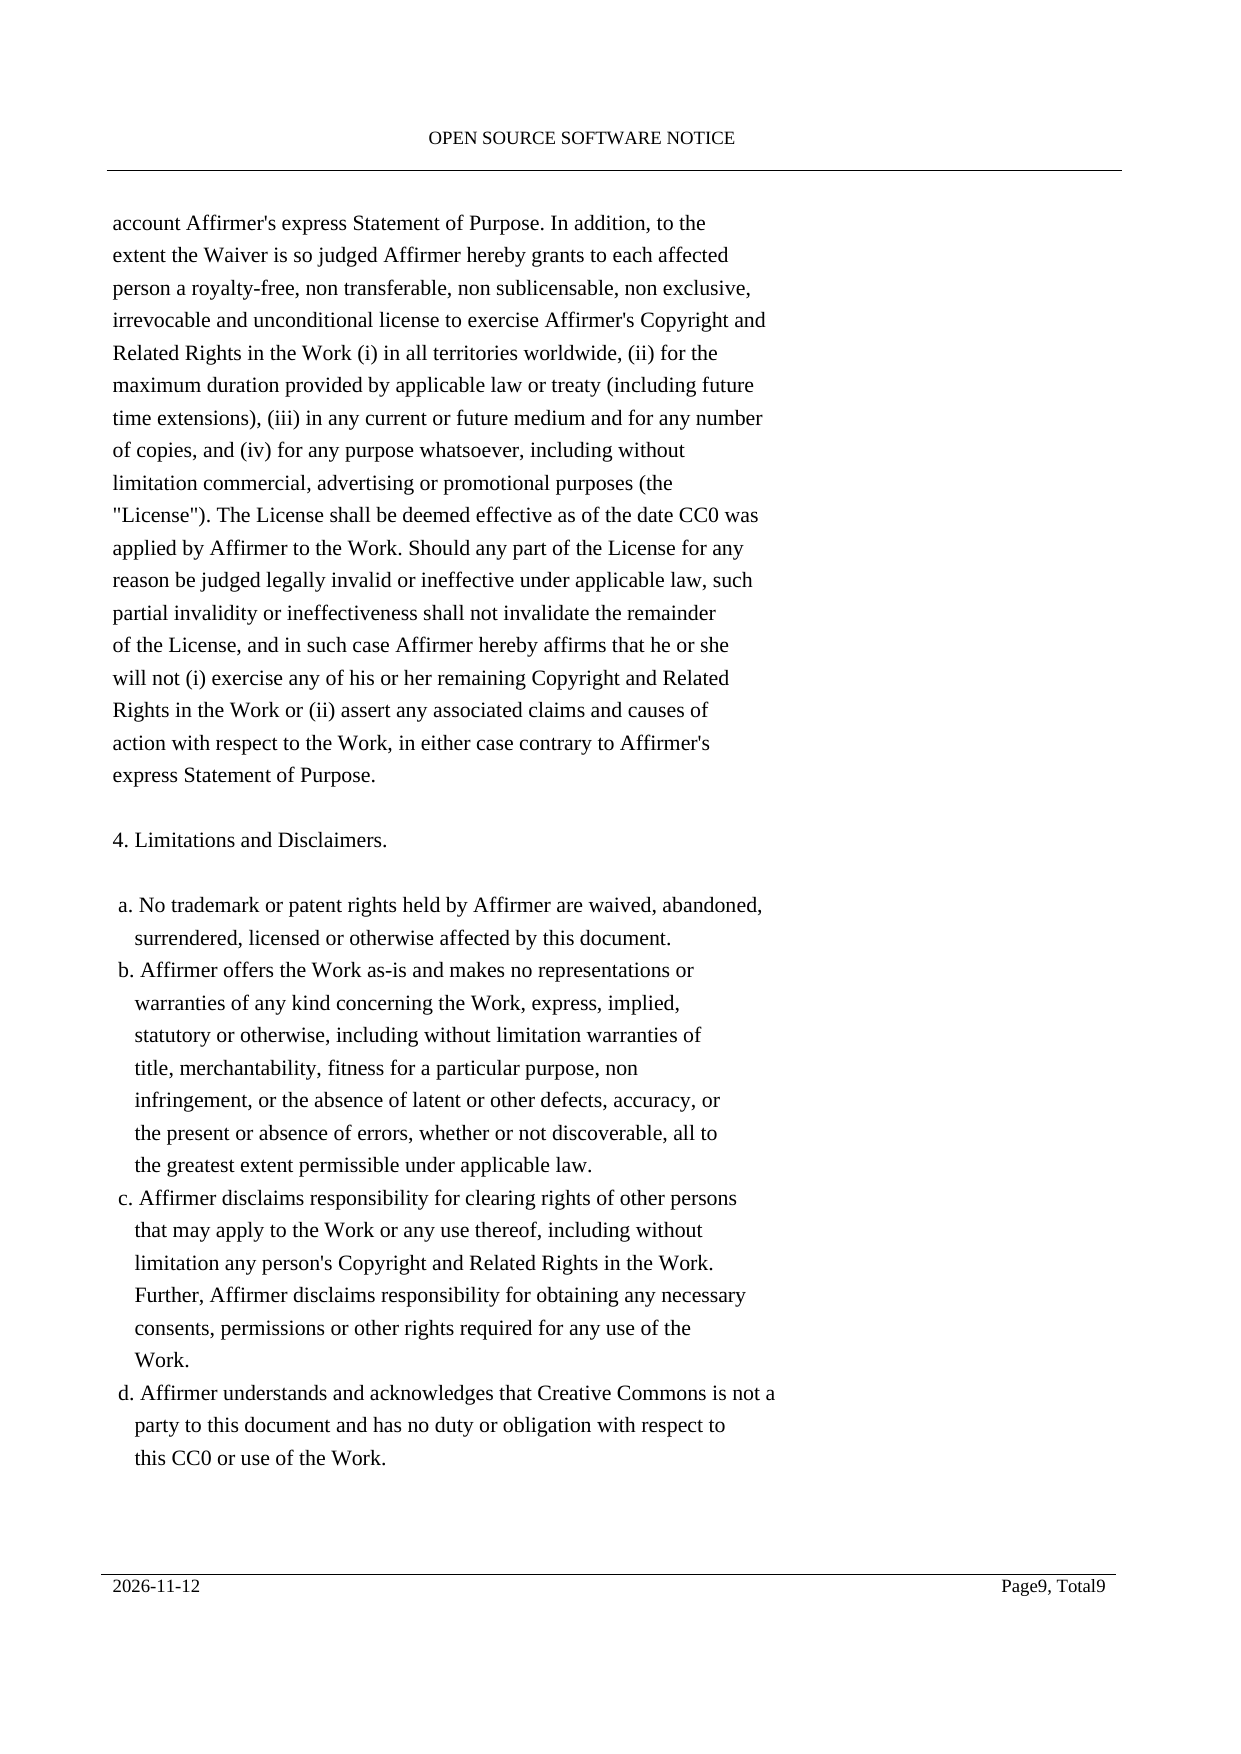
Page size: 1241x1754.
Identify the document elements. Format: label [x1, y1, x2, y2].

text [112, 206, 1128, 1474]
